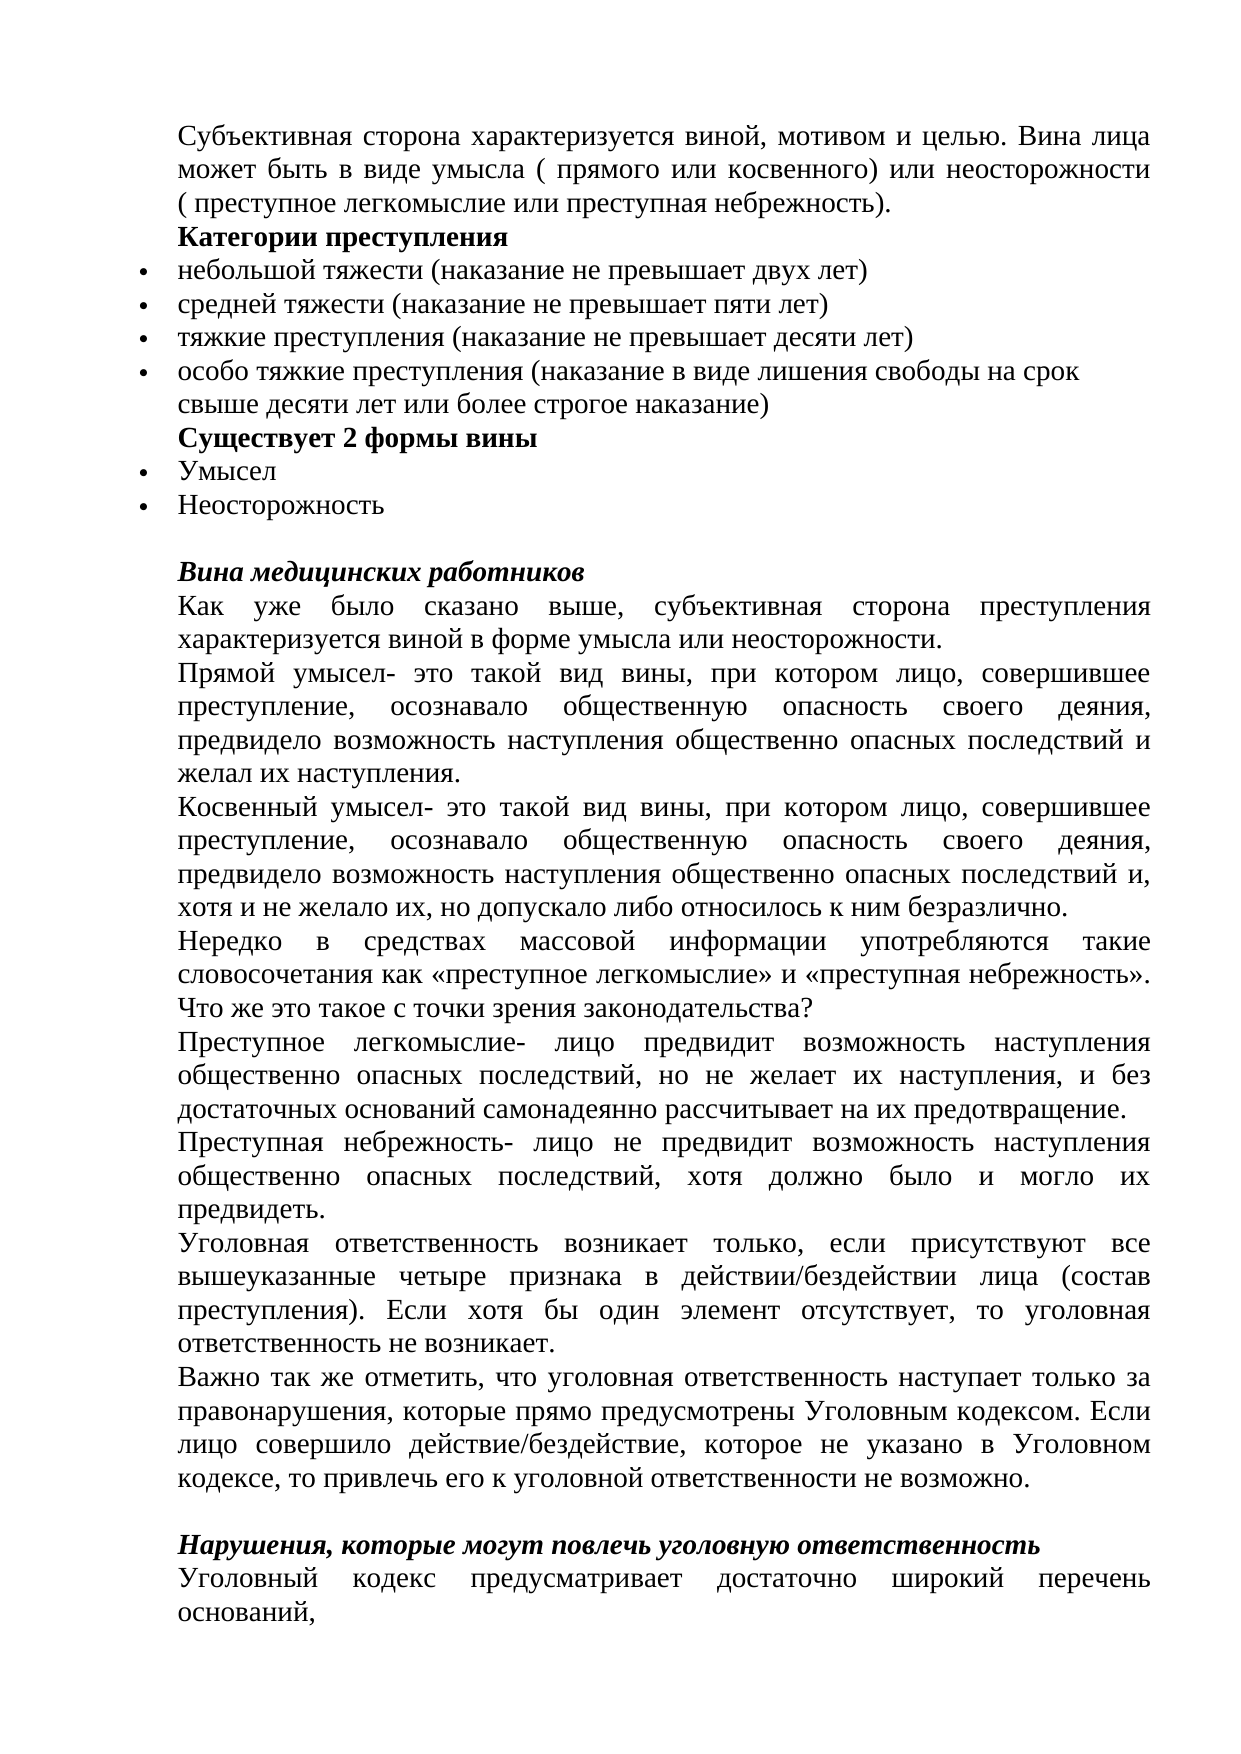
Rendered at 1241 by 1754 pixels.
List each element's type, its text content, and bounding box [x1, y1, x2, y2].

text Категории преступления [177, 219, 1152, 252]
text Существует 2 формы вины [177, 420, 1152, 453]
text Важно так же отметить, что уголовная ответственность наступает только за правонарушения, которые прямо предусмотрены Уголовным кодексом. Если лицо совершило действие/бездействие, которое не указано в Уголовном кодексе, то привлечь его к уголовной ответственности не возможно. [177, 1359, 1152, 1493]
list тяжкие преступления (наказание не превышает десяти лет) [140, 319, 1152, 353]
text Нарушения, которые могут повлечь уголовную ответственность [177, 1527, 1152, 1560]
text свыше десяти лет или более строгое наказание) [177, 386, 1152, 420]
text Уголовная ответственность возникает только, если присутствуют все вышеуказанные четыре признака в действии/бездействии лица (состав преступления). Если хотя бы один элемент отсутствует, то уголовная ответственность не возникает. [177, 1225, 1152, 1359]
list особо тяжкие преступления (наказание в виде лишения свободы на срок [140, 353, 1152, 386]
text Субъективная сторона характеризуется виной, мотивом и целью. Вина лица может быть в виде умысла ( прямого или косвенного) или неосторожности ( преступное легкомыслие или преступная небрежность). [177, 118, 1152, 219]
text Как уже было сказано выше, субъективная сторона преступления характеризуется виной в форме умысла или неосторожности. [177, 588, 1152, 655]
list Умысел [140, 453, 1152, 487]
text Уголовный кодекс предусматривает достаточно широкий перечень оснований, [177, 1560, 1152, 1627]
list средней тяжести (наказание не превышает пяти лет) [140, 286, 1152, 319]
text Вина медицинских работников [177, 554, 1152, 588]
text Преступное легкомыслие- лицо предвидит возможность наступления общественно опасных последствий, но не желает их наступления, и без достаточных оснований самонадеянно рассчитывает на их предотвращение. [177, 1024, 1152, 1124]
text Преступная небрежность- лицо не предвидит возможность наступления общественно опасных последствий, хотя должно было и могло их предвидеть. [177, 1124, 1152, 1225]
text Косвенный умысел- это такой вид вины, при котором лицо, совершившее преступление, осознавало общественную опасность своего деяния, предвидело возможность наступления общественно опасных последствий и, хотя и не желало их, но допускало либо относилось к ним безразлично. [177, 789, 1152, 923]
text Прямой умысел- это такой вид вины, при котором лицо, совершившее преступление, осознавало общественную опасность своего деяния, предвидело возможность наступления общественно опасных последствий и желал их наступления. [177, 655, 1152, 789]
text Нередко в средствах массовой информации употребляются такие словосочетания как «преступное легкомыслие» и «преступная небрежность». Что же это такое с точки зрения законодательства? [177, 923, 1152, 1024]
list Неосторожность [140, 487, 1152, 521]
list небольшой тяжести (наказание не превышает двух лет) [140, 252, 1152, 286]
